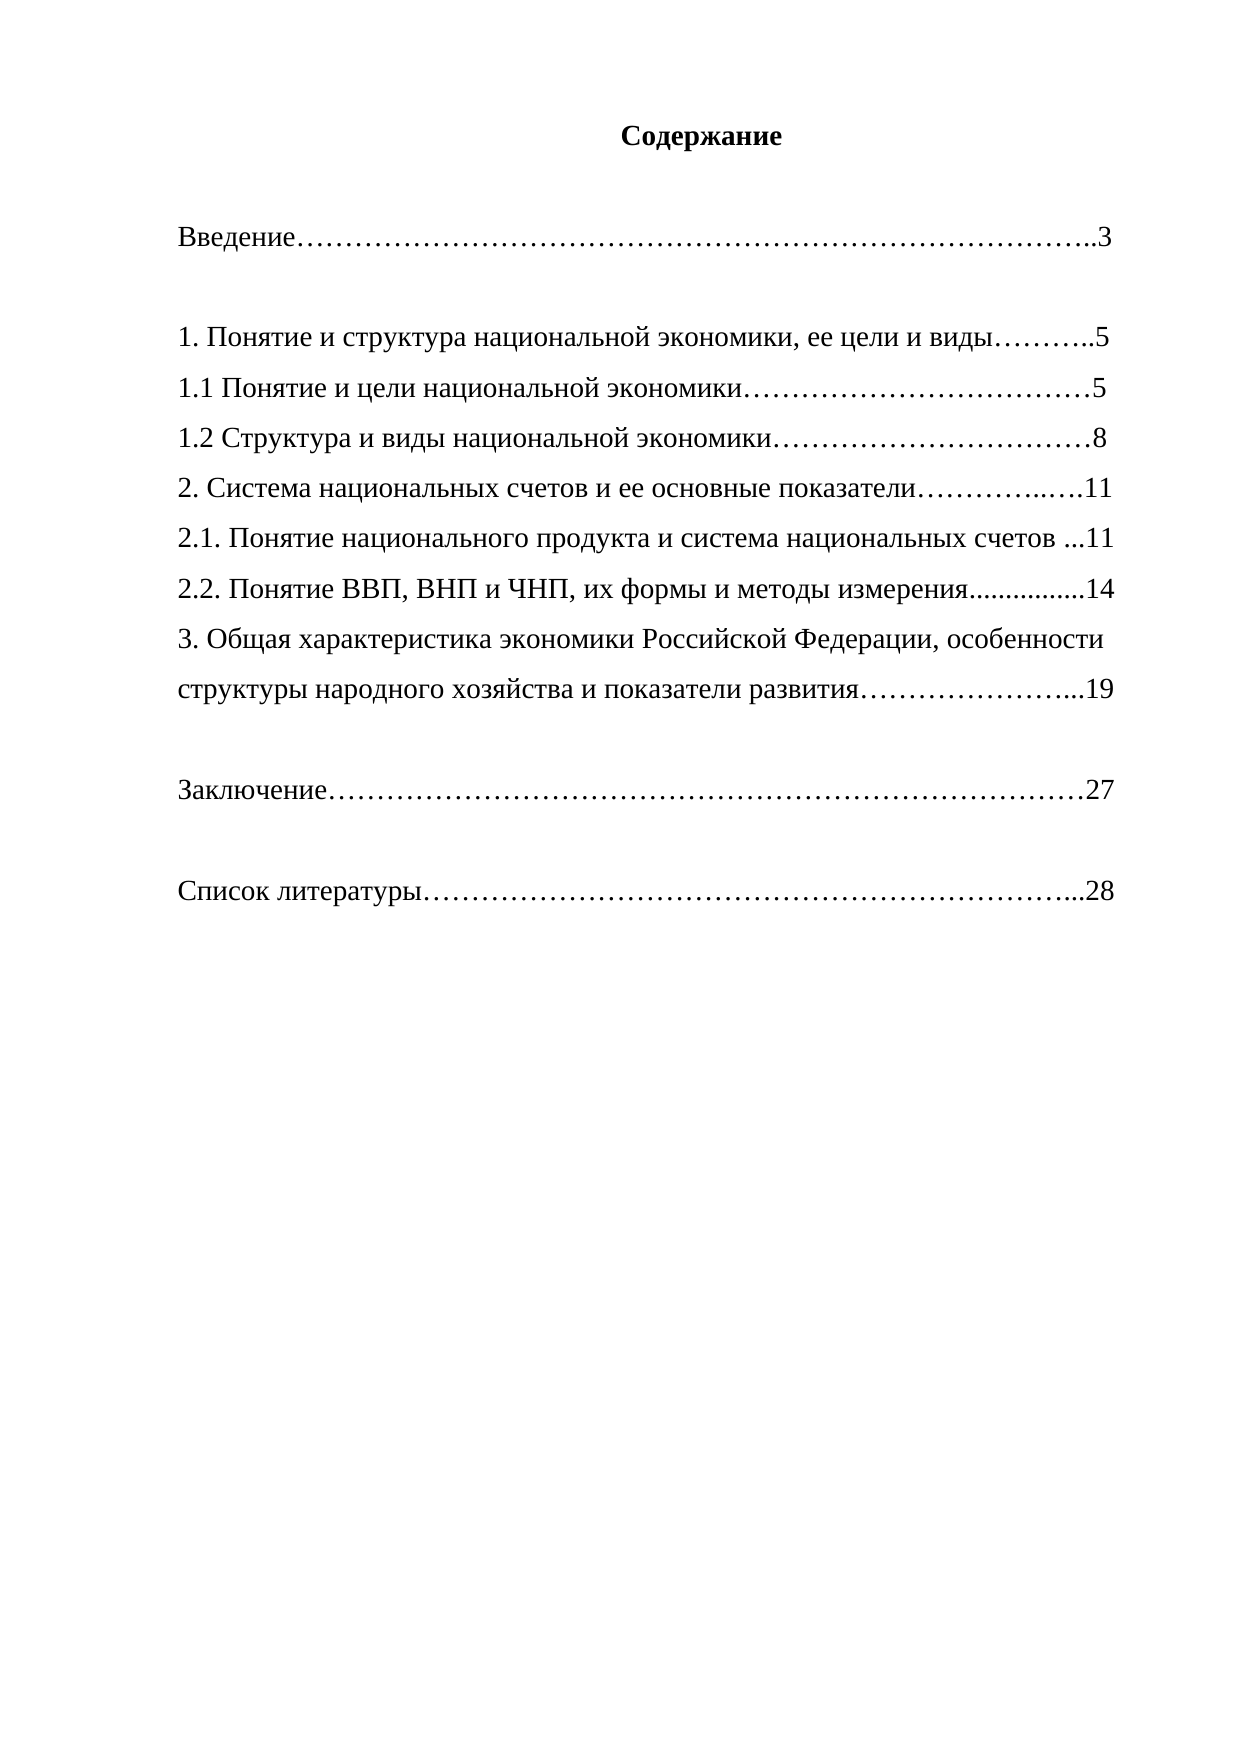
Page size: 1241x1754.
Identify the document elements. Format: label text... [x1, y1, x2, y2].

text 1.1 Понятие и цели национальной экономики………………………………5 [177, 370, 1152, 403]
text 2. Система национальных счетов и ее основные показатели…………..….11 [177, 470, 1152, 504]
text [251, 118, 1152, 152]
text 2.2. Понятие ВВП, ВНП и ЧНП, их формы и методы измерения................14 [177, 571, 1152, 604]
text 1.2 Структура и виды национальной экономики……………………………8 [177, 420, 1152, 453]
text 2.1. Понятие национального продукта и система национальных счетов ...11 [177, 521, 1152, 554]
text 1. Понятие и структура национальной экономики, ее цели и виды………..5 [177, 319, 1152, 353]
text Введение………………………………………………………………………..3 [177, 219, 1152, 252]
text Заключение……………………………………………………………………27 [177, 772, 1152, 806]
text 3. Общая характеристика экономики Российской Федерации, особенности структуры народного хозяйства и показатели развития…………………...19 [177, 621, 1152, 705]
text Список литературы…………………………………………………………...28 [177, 873, 1152, 906]
